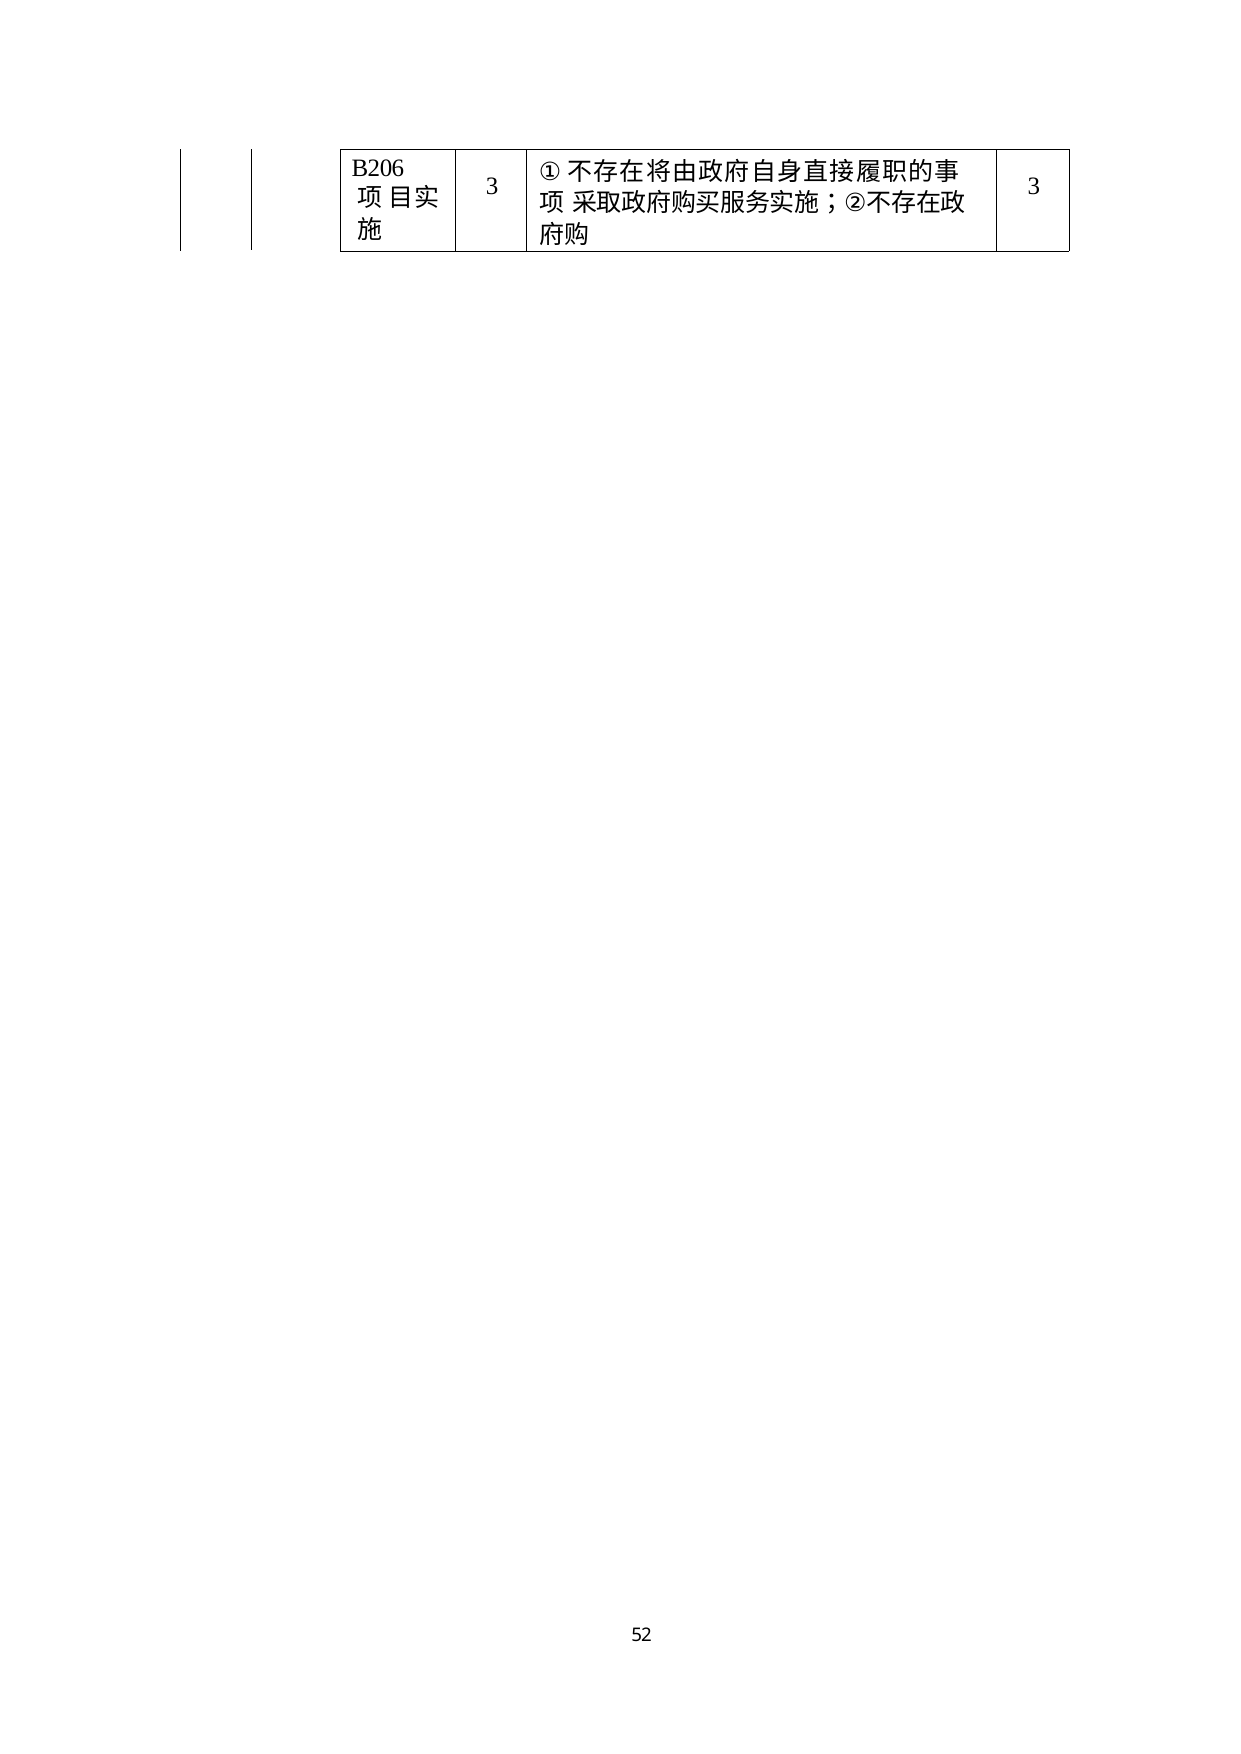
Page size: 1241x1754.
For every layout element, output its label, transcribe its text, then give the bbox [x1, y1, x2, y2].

table_cell B206 项 目 实 施 [341, 150, 455, 251]
table_cell 3 [456, 150, 526, 251]
table_cell ①不存在将由政府自身直接履职的事项 采取政府购买服务实施；②不存在政府购 [527, 150, 996, 251]
table_cell 3 [997, 150, 1069, 251]
